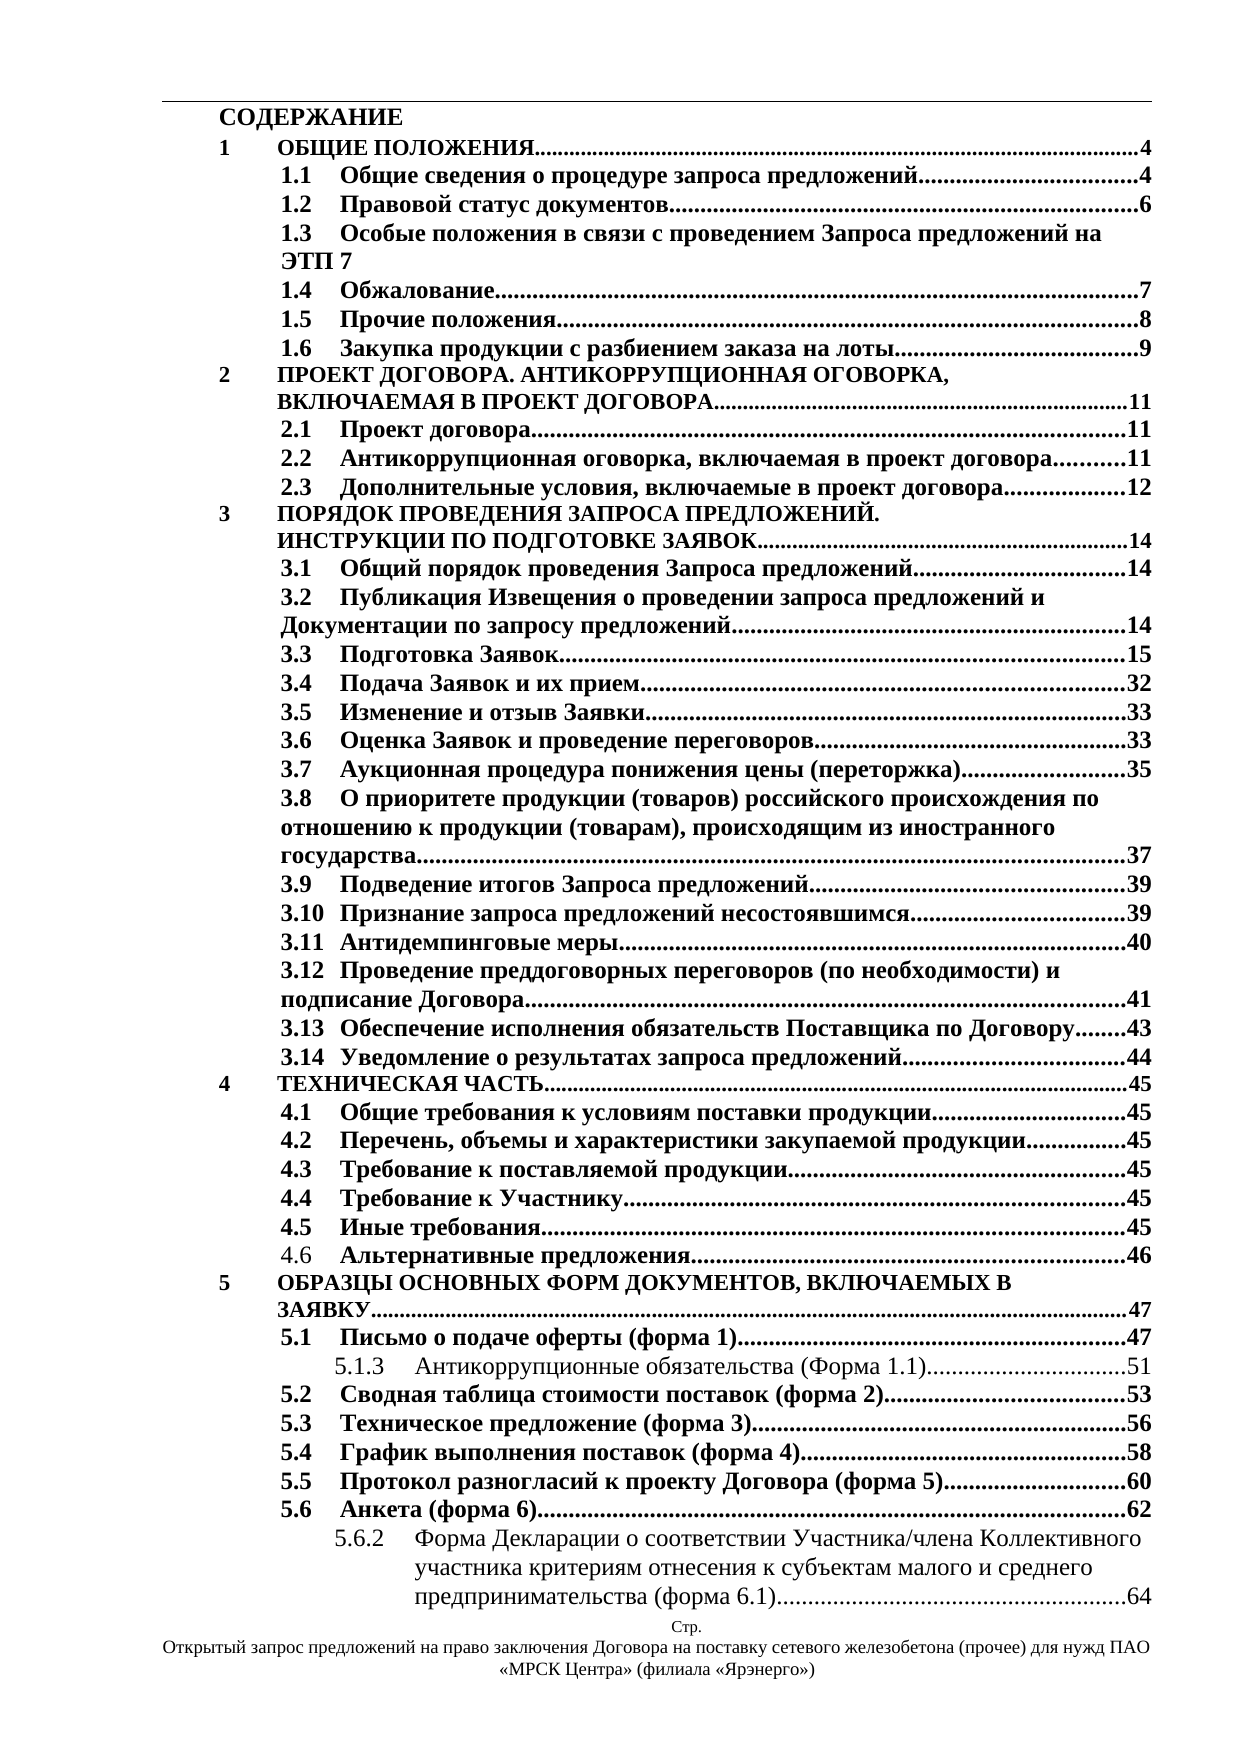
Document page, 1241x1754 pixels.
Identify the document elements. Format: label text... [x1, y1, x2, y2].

text 5.2 Сводная таблица стоимости поставок (форма 2) 53 [280, 1379, 1133, 1408]
text 4.1 Общие требования к условиям поставки продукции 45 [280, 1097, 1133, 1126]
text 2.1 Проект договора 11 [280, 414, 1133, 443]
text 3.4 Подача Заявок и их прием 32 [280, 668, 1133, 697]
text 4 Техническая часть 45 [218, 1071, 1033, 1097]
text 1.2 Правовой статус документов 6 [280, 189, 1133, 218]
text 1.1 Общие сведения о процедуре запроса предложений 4 [280, 160, 1133, 189]
text 5.6.2 Форма Декларации о соответствии Участника/члена Коллективного участника критериям отнесения к субъектам малого и среднего предпринимательства (форма 6.1) 64 [334, 1523, 1144, 1609]
text 3.7 Аукционная процедура понижения цены (переторжка) 35 [280, 754, 1133, 783]
text 1 Общие положения 4 [218, 134, 1033, 160]
text 3.8 О приоритете продукции (товаров) российского происхождения по отношению к продукции (товарам), происходящим из иностранного государства 37 [280, 783, 1133, 869]
text 4.4 Требование к Участнику. 45 [280, 1183, 1133, 1212]
text 5.1 Письмо о подаче оферты (форма 1) 47 [280, 1322, 1133, 1351]
text 4.5 Иные требования 45 [280, 1212, 1133, 1241]
text 2.2 Антикоррупционная оговорка, включаемая в проект договора 11 [280, 443, 1133, 472]
text 3.1 Общий порядок проведения Запроса предложений 14 [280, 553, 1133, 582]
text 1.4 Обжалование 7 [280, 275, 1133, 304]
text 5.4 График выполнения поставок (форма 4) 58 [280, 1437, 1133, 1466]
text 4.2 Перечень, объемы и характеристики закупаемой продукции 45 [280, 1126, 1133, 1154]
text 1.6 Закупка продукции с разбиением заказа на лоты 9 [280, 333, 1133, 361]
text 3.13 Обеспечение исполнения обязательств Поставщика по Договору 43 [280, 1013, 1133, 1042]
text 3.3 Подготовка Заявок 15 [280, 639, 1133, 668]
text 5.6 Анкета (форма 6) 62 [280, 1494, 1133, 1523]
text 3.11 Антидемпинговые меры 40 [280, 927, 1133, 956]
text 3.10 Признание запроса предложений несостоявшимся 39 [280, 898, 1133, 927]
text 1.5 Прочие положения 8 [280, 304, 1133, 333]
text 1.3 Особые положения в связи с проведением Запроса предложений на ЭТП 7 [280, 218, 1133, 275]
text 4.3 Требование к поставляемой продукции 45 [280, 1154, 1133, 1183]
text 2.3 Дополнительные условия, включаемые в проект договора 12 [280, 472, 1133, 500]
text 3.14 Уведомление о результатах запроса предложений 44 [280, 1042, 1133, 1071]
text 5 Образцы основных форм документов, включаемых в Заявку 47 [218, 1269, 1033, 1322]
text 3 Порядок проведения Запроса предложений. Инструкции по подготовке Заявок 14 [218, 500, 1033, 553]
text 3.5 Изменение и отзыв Заявки 33 [280, 697, 1133, 726]
text 4.6 Альтернативные предложения 46 [280, 1241, 1133, 1269]
text 5.1.3 Антикоррупционные обязательства (Форма 1.1). 51 [334, 1351, 1144, 1379]
text 5.5 Протокол разногласий к проекту Договора (форма 5) 60 [280, 1466, 1133, 1494]
text СОДЕРЖАНИЕ [218, 102, 938, 131]
text 3.2 Публикация Извещения о проведении запроса предложений и Документации по запросу предложений 14 [280, 582, 1133, 639]
text 5.3 Техническое предложение (форма 3) 56 [280, 1408, 1133, 1437]
text 2 Проект Договора. Антикоррупционная оговорка, включаемая в проект договора 11 [218, 361, 1033, 414]
text 3.9 Подведение итогов Запроса предложений 39 [280, 869, 1133, 898]
text 3.12 Проведение преддоговорных переговоров (по необходимости) и подписание Договора 41 [280, 956, 1133, 1013]
text 3.6 Оценка Заявок и проведение переговоров 33 [280, 726, 1133, 754]
